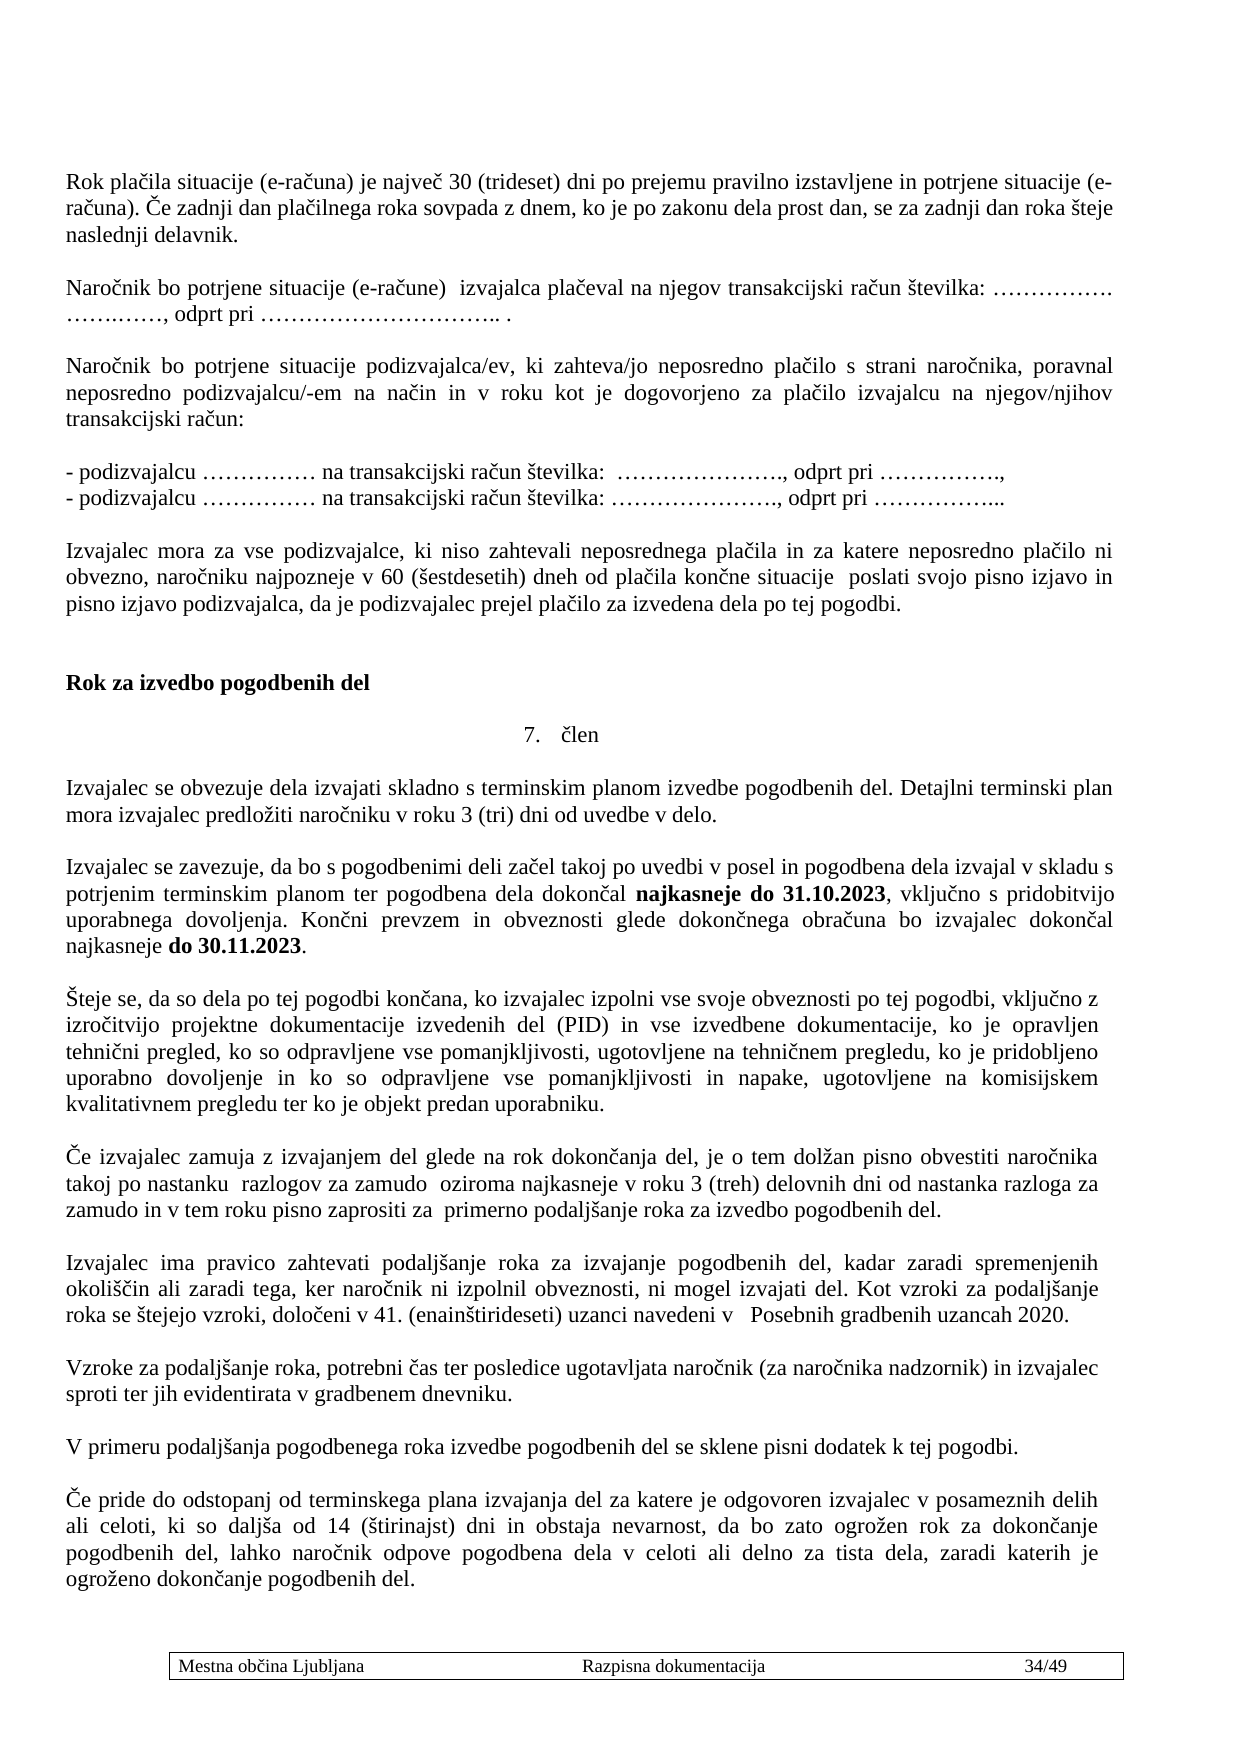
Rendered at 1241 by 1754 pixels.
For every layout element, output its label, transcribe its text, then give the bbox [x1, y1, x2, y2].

text - podizvajalcu …………… na transakcijski račun številka: …………………., odprt pri ……………., [66, 458, 1115, 484]
text Izvajalec ima pravico zahtevati podaljšanje roka za izvajanje pogodbenih del, kadar zaradi spremenjenih okoliščin ali zaradi tega, ker naročnik ni izpolnil obveznosti, ni mogel izvajati del. Kot vzroki za podaljšanje roka se štejejo vzroki, določeni v 41. (enainštirideseti) uzanci navedeni v Posebnih gradbenih uzancah 2020. [66, 1249, 1100, 1328]
list člen [523, 722, 1100, 748]
text Če izvajalec zamuja z izvajanjem del glede na rok dokončanja del, je o tem dolžan pisno obvestiti naročnika takoj po nastanku razlogov za zamudo oziroma najkasneje v roku 3 (treh) delovnih dni od nastanka razloga za zamudo in v tem roku pisno zaprositi za primerno podaljšanje roka za izvedbo pogodbenih del. [66, 1143, 1100, 1222]
text Izvajalec mora za vse podizvajalce, ki niso zahtevali neposrednega plačila in za katere neposredno plačilo ni obvezno, naročniku najpozneje v 60 (šestdesetih) dneh od plačila končne situacije poslati svojo pisno izjavo in pisno izjavo podizvajalca, da je podizvajalec prejel plačilo za izvedena dela po tej pogodbi. [66, 537, 1115, 616]
text V primeru podaljšanja pogodbenega roka izvedbe pogodbenih del se sklene pisni dodatek k tej pogodbi. [66, 1433, 1100, 1459]
text Izvajalec se obvezuje dela izvajati skladno s terminskim planom izvedbe pogodbenih del. Detajlni terminski plan mora izvajalec predložiti naročniku v roku 3 (tri) dni od uvedbe v delo. [66, 774, 1115, 827]
text - podizvajalcu …………… na transakcijski račun številka: …………………., odprt pri ……………... [66, 484, 1115, 511]
list Rok plačila situacije (e-računa) je največ 30 (trideset) dni po prejemu pravilno izstavljene in potrjene situacije (e-računa). Če zadnji dan plačilnega roka sovpada z dnem, ko je po zakonu dela prost dan, se za zadnji dan roka šteje naslednji delavnik. [66, 168, 1115, 247]
text Šteje se, da so dela po tej pogodbi končana, ko izvajalec izpolni vse svoje obveznosti po tej pogodbi, vključno z izročitvijo projektne dokumentacije izvedenih del (PID) in vse izvedbene dokumentacije, ko je opravljen tehnični pregled, ko so odpravljene vse pomanjkljivosti, ugotovljene na tehničnem pregledu, ko je pridobljeno uporabno dovoljenje in ko so odpravljene vse pomanjkljivosti in napake, ugotovljene na komisijskem kvalitativnem pregledu ter ko je objekt predan uporabniku. [66, 985, 1100, 1117]
text Izvajalec se zavezuje, da bo s pogodbenimi deli začel takoj po uvedbi v posel in pogodbena dela izvajal v skladu s potrjenim terminskim planom ter pogodbena dela dokončal najkasneje do 31.10.2023, vključno s pridobitvijo uporabnega dovoljenja. Končni prevzem in obveznosti glede dokončnega obračuna bo izvajalec dokončal najkasneje do 30.11.2023. [66, 853, 1115, 959]
text Če pride do odstopanj od terminskega plana izvajanja del za katere je odgovoren izvajalec v posameznih delih ali celoti, ki so daljša od 14 (štirinajst) dni in obstaja nevarnost, da bo zato ogrožen rok za dokončanje pogodbenih del, lahko naročnik odpove pogodbena dela v celoti ali delno za tista dela, zaradi katerih je ogroženo dokončanje pogodbenih del. [66, 1486, 1100, 1591]
text Naročnik bo potrjene situacije podizvajalca/ev, ki zahteva/jo neposredno plačilo s strani naročnika, poravnal neposredno podizvajalcu/-em na način in v roku kot je dogovorjeno za plačilo izvajalcu na njegov/njihov transakcijski račun: [66, 353, 1115, 432]
text Vzroke za podaljšanje roka, potrebni čas ter posledice ugotavljata naročnik (za naročnika nadzornik) in izvajalec sproti ter jih evidentirata v gradbenem dnevniku. [66, 1354, 1100, 1407]
text Rok za izvedbo pogodbenih del [66, 669, 1100, 695]
text Naročnik bo potrjene situacije (e-račune) izvajalca plačeval na njegov transakcijski račun številka: …………….…….……, odprt pri ………………………….. . [66, 273, 1115, 326]
